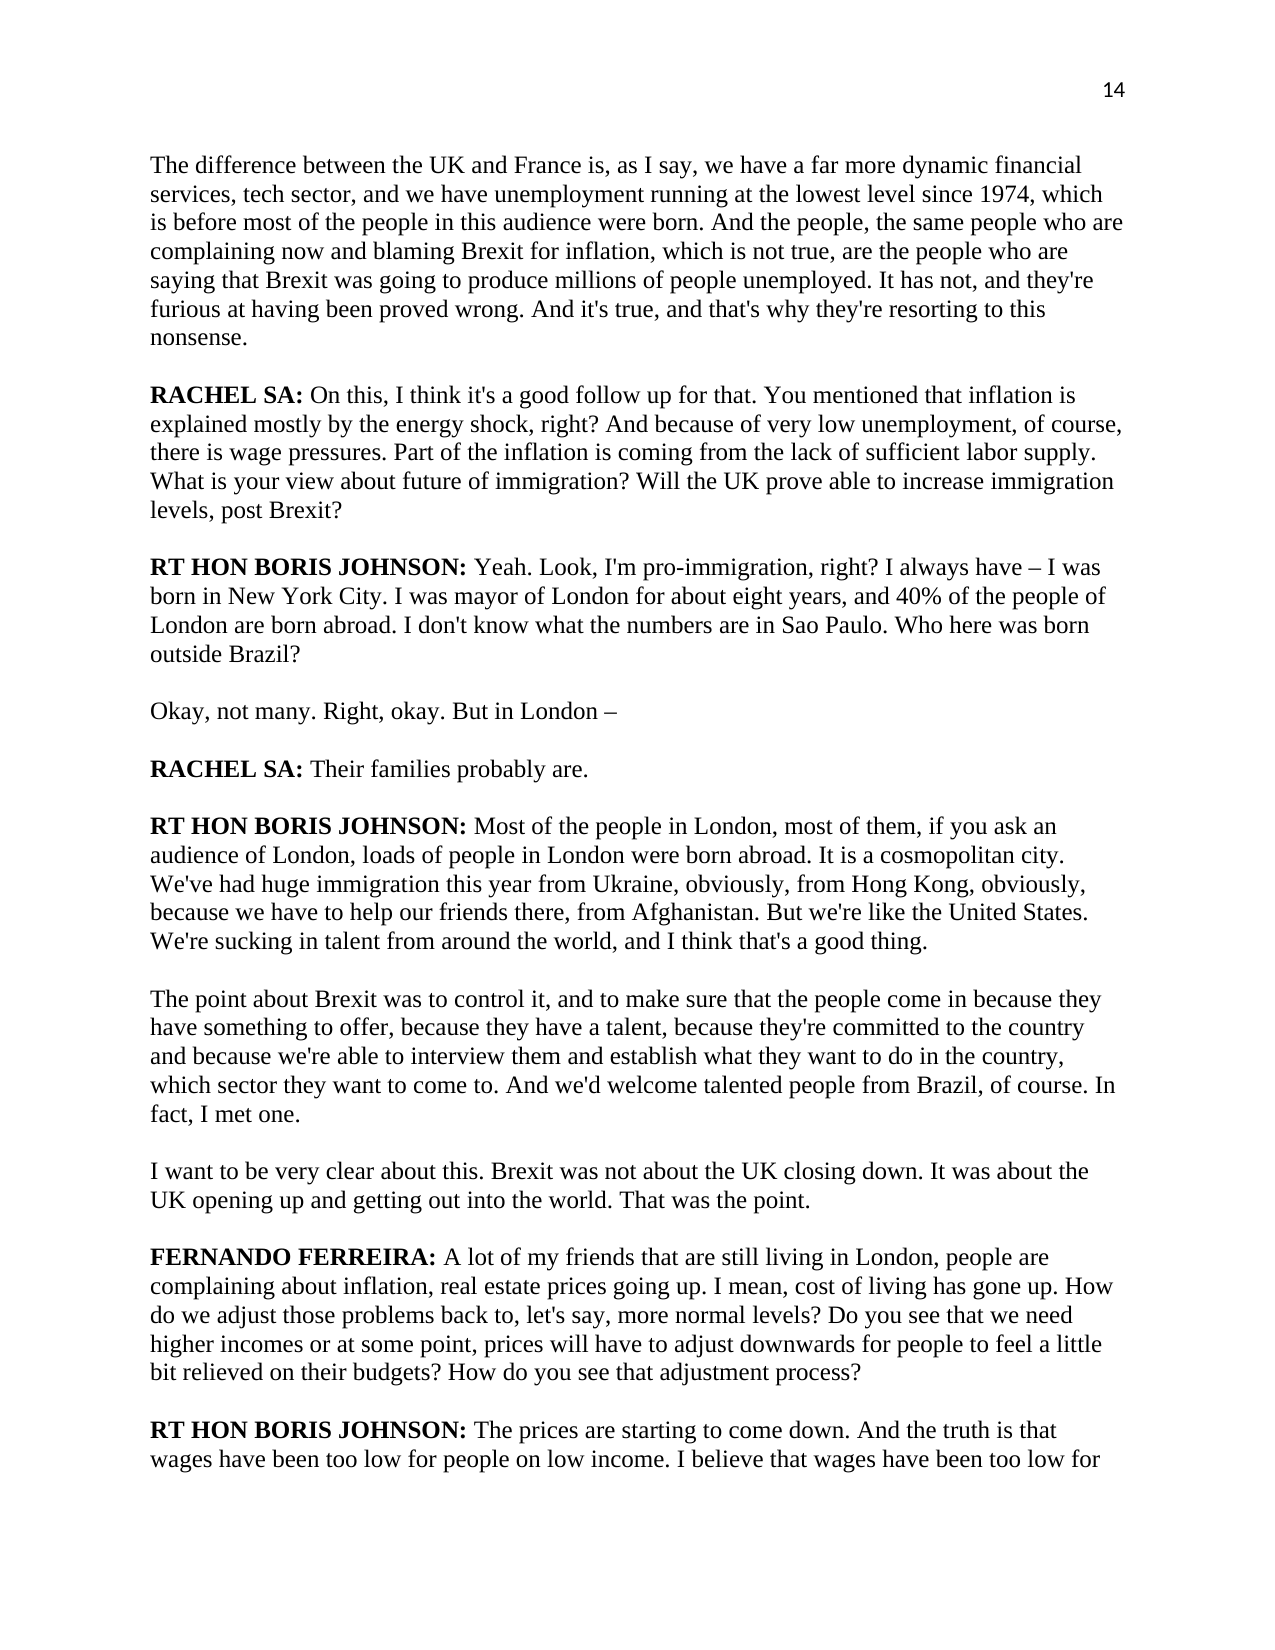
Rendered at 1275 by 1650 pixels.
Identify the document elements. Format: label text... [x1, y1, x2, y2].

text Okay, not many. Right, okay. But in London – [150, 696, 1125, 725]
text FERNANDO FERREIRA: A lot of my friends that are still living in London, people are complaining about inflation, real estate prices going up. I mean, cost of living has gone up. How do we adjust those problems back to, let's say, more normal levels? Do you see that we need higher incomes or at some point, prices will have to adjust downwards for people to feel a little bit relieved on their budgets? How do you see that adjustment process? [150, 1242, 1125, 1386]
text RACHEL SA: On this, I think it's a good follow up for that. You mentioned that inflation is explained mostly by the energy shock, right? And because of very low unemployment, of course, there is wage pressures. Part of the inflation is coming from the lack of sufficient labor supply. What is your view about future of immigration? Will the UK prove able to increase immigration levels, post Brexit? [150, 380, 1125, 524]
text The difference between the UK and France is, as I say, we have a far more dynamic financial services, tech sector, and we have unemployment running at the lowest level since 1974, which is before most of the people in this audience were born. And the people, the same people who are complaining now and blaming Brexit for inflation, which is not true, are the people who are saying that Brexit was going to produce millions of people unemployed. It has not, and they're furious at having been proved wrong. And it's true, and that's why they're resorting to this nonsense. [150, 150, 1125, 351]
text RT HON BORIS JOHNSON: Most of the people in London, most of them, if you ask an audience of London, loads of people in London were born abroad. It is a cosmopolitan city. We've had huge immigration this year from Ukraine, obviously, from Hong Kong, obviously, because we have to help our friends there, from Afghanistan. But we're like the United States. We're sucking in talent from around the world, and I think that's a good thing. [150, 811, 1125, 955]
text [150, 1415, 1125, 1472]
text RT HON BORIS JOHNSON: Yeah. Look, I'm pro-immigration, right? I always have – I was born in New York City. I was mayor of London for about eight years, and 40% of the people of London are born abroad. I don't know what the numbers are in Sao Paulo. Who here was born outside Brazil? [150, 552, 1125, 667]
text I want to be very clear about this. Brexit was not about the UK closing down. It was about the UK opening up and getting out into the world. That was the point. [150, 1156, 1125, 1214]
text The point about Brexit was to control it, and to make sure that the people come in because they have something to offer, because they have a talent, because they're committed to the country and because we're able to interview them and establish what they want to do in the country, which sector they want to come to. And we'd welcome talented people from Brazil, of course. In fact, I met one. [150, 984, 1125, 1127]
text RACHEL SA: Their families probably are. [150, 754, 1125, 782]
